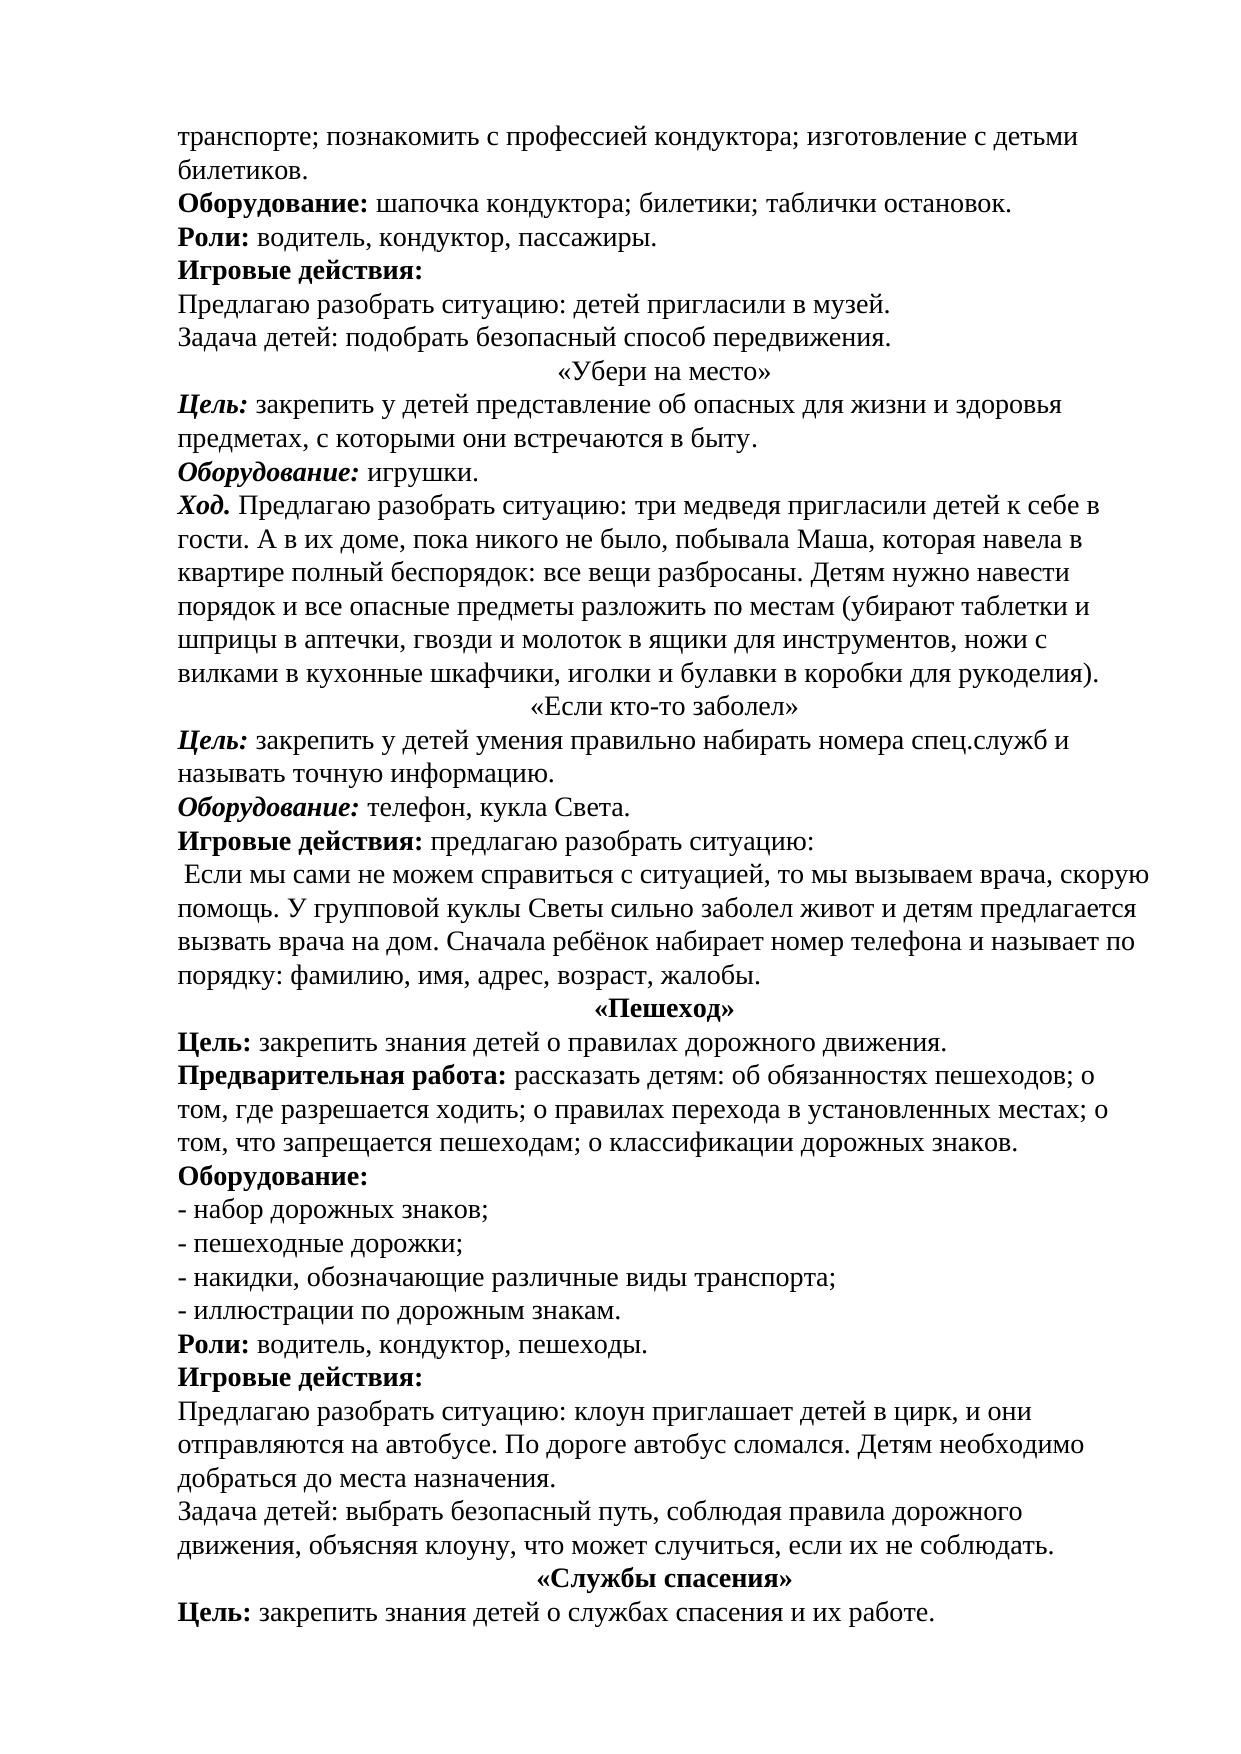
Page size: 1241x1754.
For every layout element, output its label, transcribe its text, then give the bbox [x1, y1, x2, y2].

text Задача детей: подобрать безопасный способ передвижения. [177, 319, 1152, 353]
text «Пешеход» [177, 990, 1152, 1024]
text Цель: закрепить у детей умения правильно набирать номера спец.служб и называть точную информацию. [177, 722, 1152, 789]
text Цель: закрепить знания детей о службах спасения и их работе. [177, 1594, 1152, 1627]
text Игровые действия: предлагаю разобрать ситуацию: [177, 822, 1152, 856]
text - накидки, обозначающие различные виды транспорта; [177, 1258, 1152, 1292]
text Цель: закрепить знания детей о правилах дорожного движения. [177, 1024, 1152, 1057]
text Ход. Предлагаю разобрать ситуацию: три медведя пригласили детей к себе в гости. А в их доме, пока никого не было, побывала Маша, которая навела в квартире полный беспорядок: все вещи разбросаны. Детям нужно навести порядок и все опасные предметы разложить по местам (убирают таблетки и шприцы в аптечки, гвозди и молоток в ящики для инструментов, ножи с вилками в кухонные шкафчики, иголки и булавки в коробки для рукоделия). [177, 487, 1152, 688]
text Задача детей: выбрать безопасный путь, соблюдая правила дорожного движения, объясняя клоуну, что может случиться, если их не соблюдать. [177, 1493, 1152, 1560]
text Оборудование: шапочка кондуктора; билетики; таблички остановок. [177, 185, 1152, 219]
text Игровые действия: [177, 1359, 1152, 1393]
text Предварительная работа: рассказать детям: об обязанностях пешеходов; о том, где разрешается ходить; о правилах перехода в установленных местах; о том, что запрещается пешеходам; о классификации дорожных знаков. [177, 1057, 1152, 1158]
text Оборудование: [177, 1158, 1152, 1191]
text «Службы спасения» [177, 1560, 1152, 1594]
text Роли: водитель, кондуктор, пешеходы. [177, 1326, 1152, 1359]
text Роли: водитель, кондуктор, пассажиры. [177, 219, 1152, 252]
text Предлагаю разобрать ситуацию: клоун приглашает детей в цирк, и они отправляются на автобусе. По дороге автобус сломался. Детям необходимо добраться до места назначения. [177, 1393, 1152, 1493]
text Оборудование: игрушки. [177, 453, 1152, 487]
text Цель: закрепить у детей представление об опасных для жизни и здоровья предметах, с которыми они встречаются в быту. [177, 386, 1152, 453]
text - иллюстрации по дорожным знакам. [177, 1292, 1152, 1326]
text Игровые действия: [177, 252, 1152, 286]
text - пешеходные дорожки; [177, 1225, 1152, 1258]
text Предлагаю разобрать ситуацию: детей пригласили в музей. [177, 286, 1152, 319]
text «Если кто-то заболел» [177, 688, 1152, 722]
text «Убери на место» [177, 353, 1152, 386]
text Оборудование: телефон, кукла Света. [177, 789, 1152, 822]
text - набор дорожных знаков; [177, 1191, 1152, 1225]
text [177, 118, 1152, 185]
text Если мы сами не можем справиться с ситуацией, то мы вызываем врача, скорую помощь. У групповой куклы Светы сильно заболел живот и детям предлагается вызвать врача на дом. Сначала ребёнок набирает номер телефона и называет по порядку: фамилию, имя, адрес, возраст, жалобы. [177, 856, 1152, 990]
